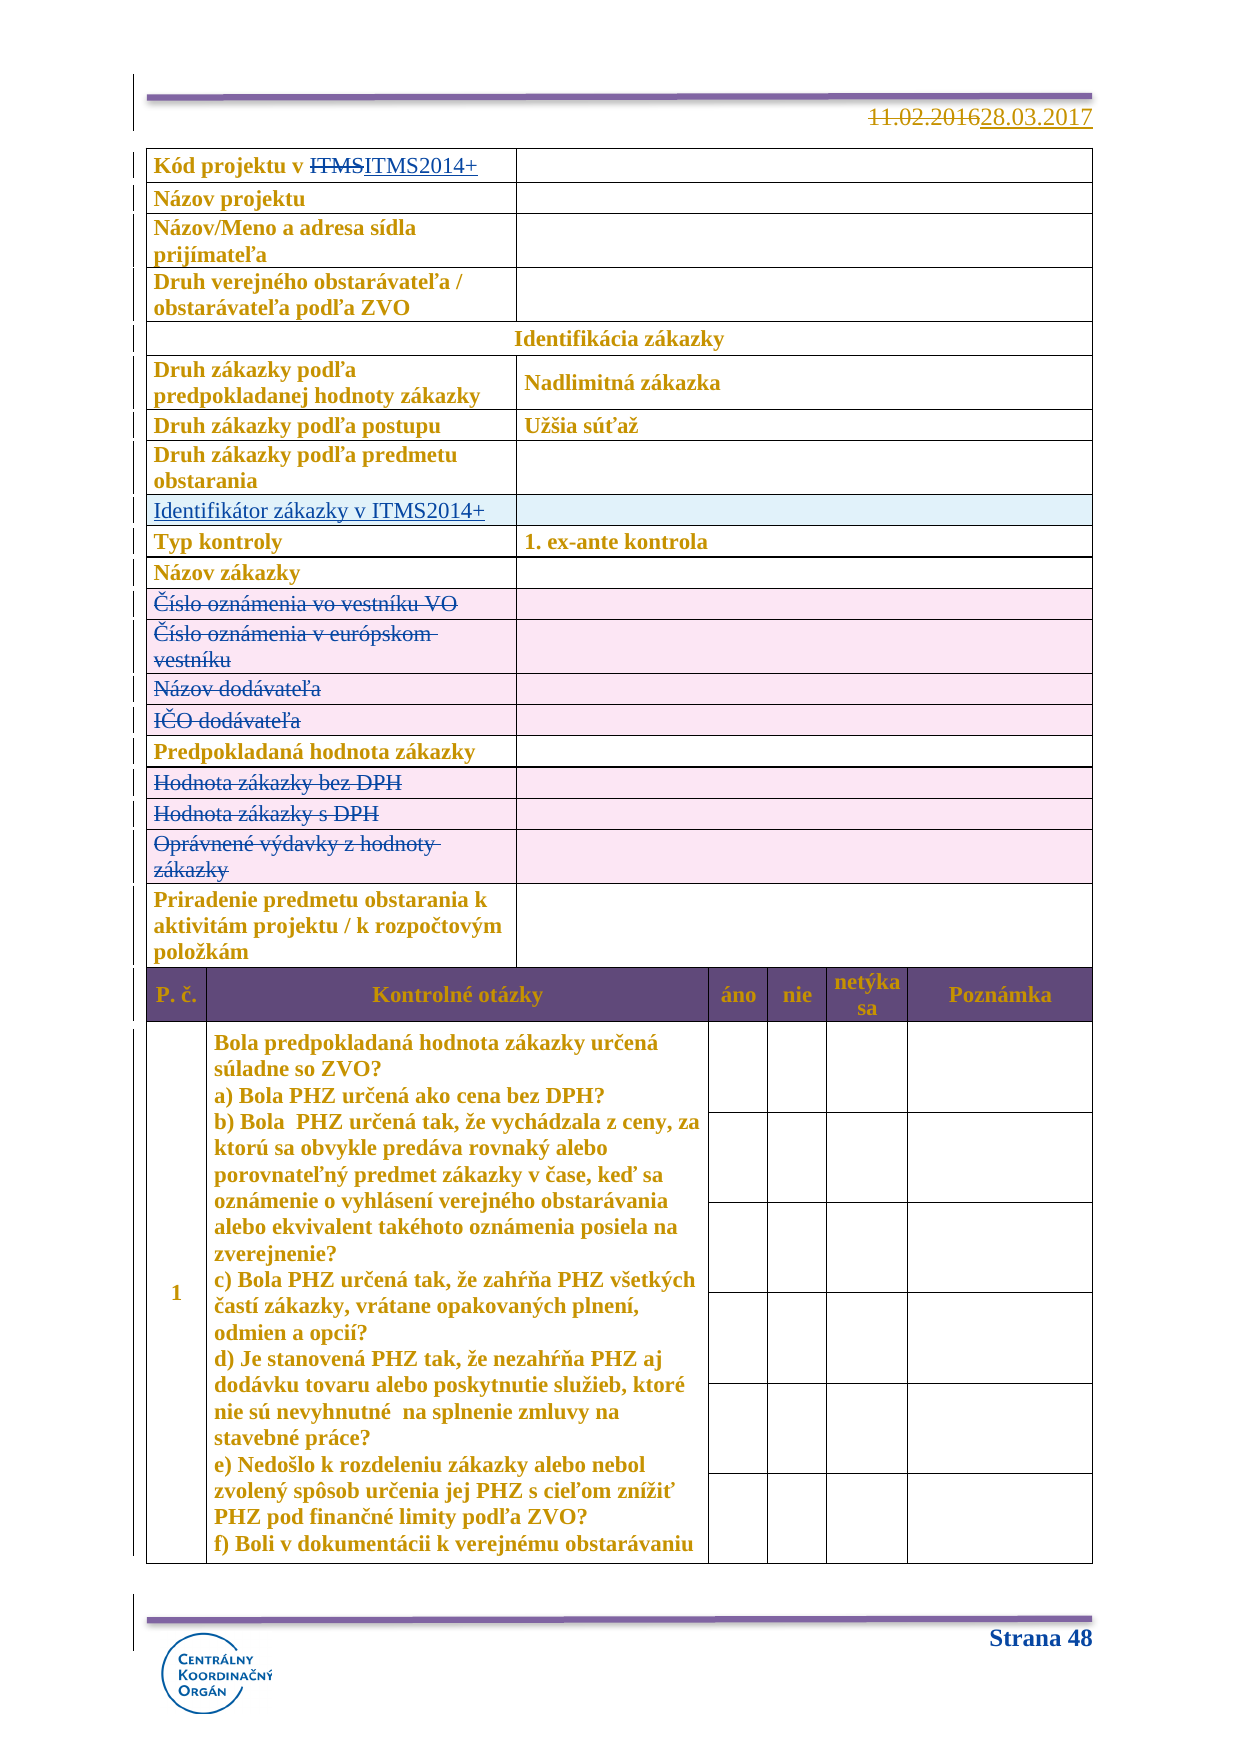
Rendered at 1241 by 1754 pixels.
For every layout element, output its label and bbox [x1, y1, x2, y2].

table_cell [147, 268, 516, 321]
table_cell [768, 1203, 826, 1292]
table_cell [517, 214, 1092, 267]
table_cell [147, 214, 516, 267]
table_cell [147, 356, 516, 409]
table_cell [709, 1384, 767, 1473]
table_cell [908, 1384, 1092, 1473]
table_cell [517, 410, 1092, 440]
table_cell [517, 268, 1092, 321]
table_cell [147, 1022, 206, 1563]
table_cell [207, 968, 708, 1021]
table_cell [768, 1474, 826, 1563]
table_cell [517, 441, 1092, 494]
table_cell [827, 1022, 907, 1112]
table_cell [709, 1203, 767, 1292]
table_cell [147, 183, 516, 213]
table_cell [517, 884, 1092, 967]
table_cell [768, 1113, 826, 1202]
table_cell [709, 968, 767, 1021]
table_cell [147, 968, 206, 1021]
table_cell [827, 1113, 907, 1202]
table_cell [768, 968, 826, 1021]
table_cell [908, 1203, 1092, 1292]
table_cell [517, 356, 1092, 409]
picture [159, 1631, 272, 1713]
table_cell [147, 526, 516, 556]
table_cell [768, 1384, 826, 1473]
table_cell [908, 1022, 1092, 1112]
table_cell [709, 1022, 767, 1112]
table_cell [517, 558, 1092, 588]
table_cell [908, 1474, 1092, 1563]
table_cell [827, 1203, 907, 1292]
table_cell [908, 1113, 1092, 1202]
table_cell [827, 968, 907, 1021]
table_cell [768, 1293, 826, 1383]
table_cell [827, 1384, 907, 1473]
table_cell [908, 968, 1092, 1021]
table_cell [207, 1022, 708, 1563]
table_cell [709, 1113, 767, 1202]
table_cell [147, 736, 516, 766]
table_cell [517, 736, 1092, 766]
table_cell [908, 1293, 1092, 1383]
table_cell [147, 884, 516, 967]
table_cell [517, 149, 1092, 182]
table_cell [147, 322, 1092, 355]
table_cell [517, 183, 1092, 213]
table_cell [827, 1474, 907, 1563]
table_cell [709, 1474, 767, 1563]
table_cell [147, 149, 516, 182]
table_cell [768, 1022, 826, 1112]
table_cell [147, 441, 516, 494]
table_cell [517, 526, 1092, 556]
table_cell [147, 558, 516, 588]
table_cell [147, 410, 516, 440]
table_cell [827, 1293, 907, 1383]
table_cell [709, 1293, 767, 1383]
